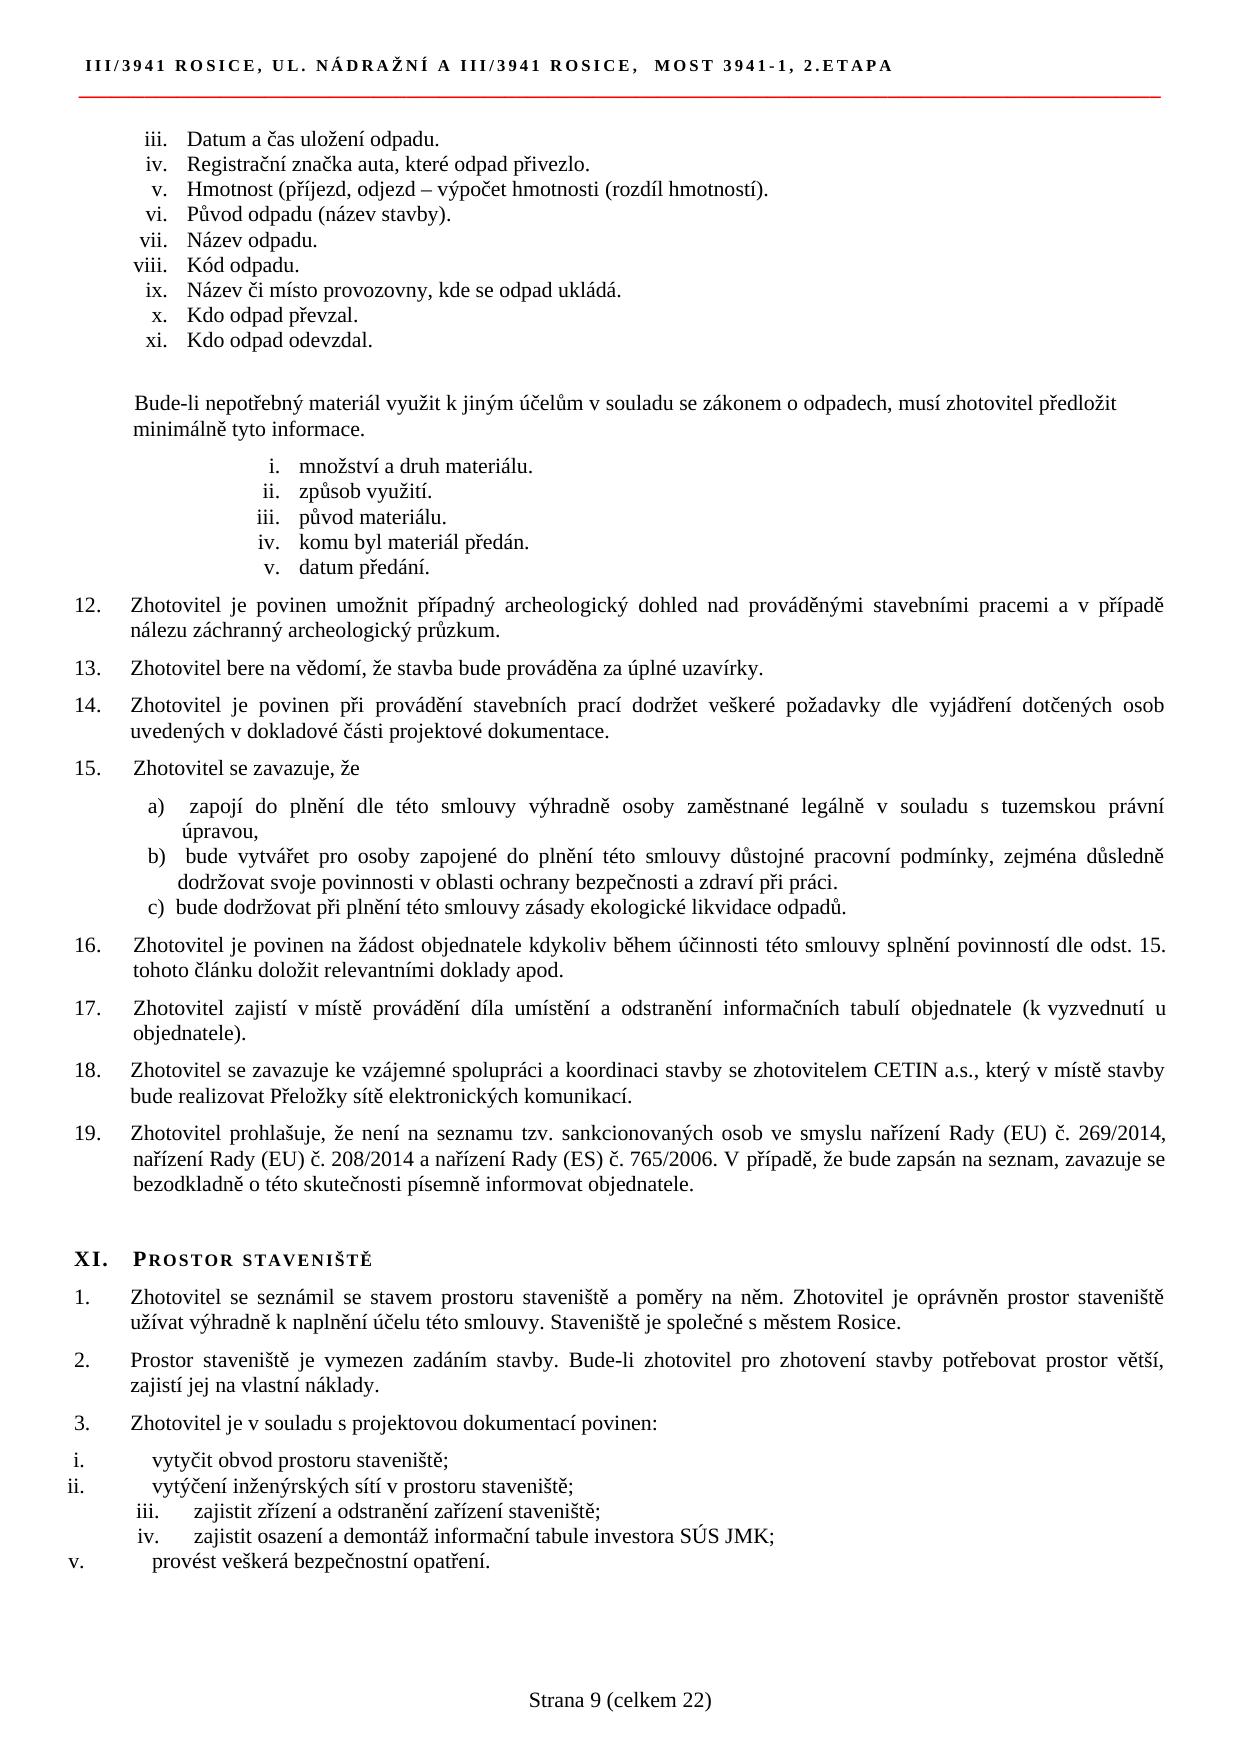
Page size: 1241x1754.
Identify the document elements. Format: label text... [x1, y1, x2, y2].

list vytýčení inženýrských sítí v prostoru staveniště; [74, 1473, 1166, 1498]
list množství a druh materiálu. [280, 453, 1166, 478]
list provést veškerá bezpečnostní opatření. [74, 1548, 1166, 1573]
list původ materiálu. [280, 504, 1166, 529]
list Zhotovitel je povinen na žádost objednatele kdykoliv během účinnosti této smlouvy splnění povinností dle odst. 15. tohoto článku doložit relevantními doklady apod. [74, 932, 1166, 982]
list c) bude dodržovat při plnění této smlouvy zásady ekologické likvidace odpadů. [148, 894, 1166, 919]
list Zhotovitel je povinen při provádění stavebních prací dodržet veškeré požadavky dle vyjádření dotčených osob uvedených v dokladové části projektové dokumentace. [74, 692, 1166, 743]
list Registrační značka auta, které odpad přivezlo. [168, 151, 1166, 176]
list Zhotovitel zajistí v místě provádění díla umístění a odstranění informačních tabulí objednatele (k vyzvednutí u objednatele). [74, 994, 1166, 1045]
list komu byl materiál předán. [280, 529, 1166, 554]
list vytyčit obvod prostoru staveniště; [74, 1447, 1166, 1473]
list b) bude vytvářet pro osoby zapojené do plnění této smlouvy důstojné pracovní podmínky, zejména důsledně dodržovat svoje povinnosti v oblasti ochrany bezpečnosti a zdraví při práci. [148, 843, 1166, 894]
list Název odpadu. [168, 227, 1166, 252]
list zajistit zřízení a odstranění zařízení staveniště; [149, 1498, 1166, 1523]
list Původ odpadu (název stavby). [168, 201, 1166, 227]
list Kdo odpad odevzdal. [168, 327, 1166, 353]
list Zhotovitel prohlašuje, že není na seznamu tzv. sankcionovaných osob ve smyslu nařízení Rady (EU) č. 269/2014, nařízení Rady (EU) č. 208/2014 a nařízení Rady (ES) č. 765/2006. V případě, že bude zapsán na seznam, zavazuje se bezodkladně o této skutečnosti písemně informovat objednatele. [74, 1120, 1166, 1196]
list zajistit osazení a demontáž informační tabule investora SÚS JMK; [149, 1523, 1166, 1548]
list Zhotovitel bere na vědomí, že stavba bude prováděna za úplné uzavírky. [74, 655, 1166, 680]
list Hmotnost (příjezd, odjezd – výpočet hmotnosti (rozdíl hmotností). [168, 176, 1166, 201]
list Datum a čas uložení odpadu. [168, 126, 1166, 151]
list způsob využití. [280, 478, 1166, 504]
list a) zapojí do plnění dle této smlouvy výhradně osoby zaměstnané legálně v souladu s tuzemskou právní úpravou, [148, 793, 1166, 843]
text Bude-li nepotřebný materiál využit k jiným účelům v souladu se zákonem o odpadech, musí zhotovitel předložit minimálně tyto informace. [74, 390, 1166, 441]
list Zhotovitel se zavazuje, že [74, 755, 1166, 781]
list datum předání. [280, 554, 1166, 579]
list Prostor staveniště [74, 1246, 1166, 1271]
list Zhotovitel se seznámil se stavem prostoru staveniště a poměry na něm. Zhotovitel je oprávněn prostor staveniště užívat výhradně k naplnění účelu této smlouvy. Staveniště je společné s městem Rosice. [74, 1284, 1166, 1334]
list Prostor staveniště je vymezen zadáním stavby. Bude-li zhotovitel pro zhotovení stavby potřebovat prostor větší, zajistí jej na vlastní náklady. [74, 1347, 1166, 1397]
list Zhotovitel je povinen umožnit případný archeologický dohled nad prováděnými stavebními pracemi a v případě nálezu záchranný archeologický průzkum. [74, 592, 1166, 642]
list Název či místo provozovny, kde se odpad ukládá. [168, 277, 1166, 302]
list Zhotovitel je v souladu s projektovou dokumentací povinen: [74, 1410, 1166, 1435]
list Kód odpadu. [168, 252, 1166, 277]
list Zhotovitel se zavazuje ke vzájemné spolupráci a koordinaci stavby se zhotovitelem CETIN a.s., který v místě stavby bude realizovat Přeložky sítě elektronických komunikací. [74, 1057, 1166, 1108]
list Kdo odpad převzal. [168, 302, 1166, 327]
